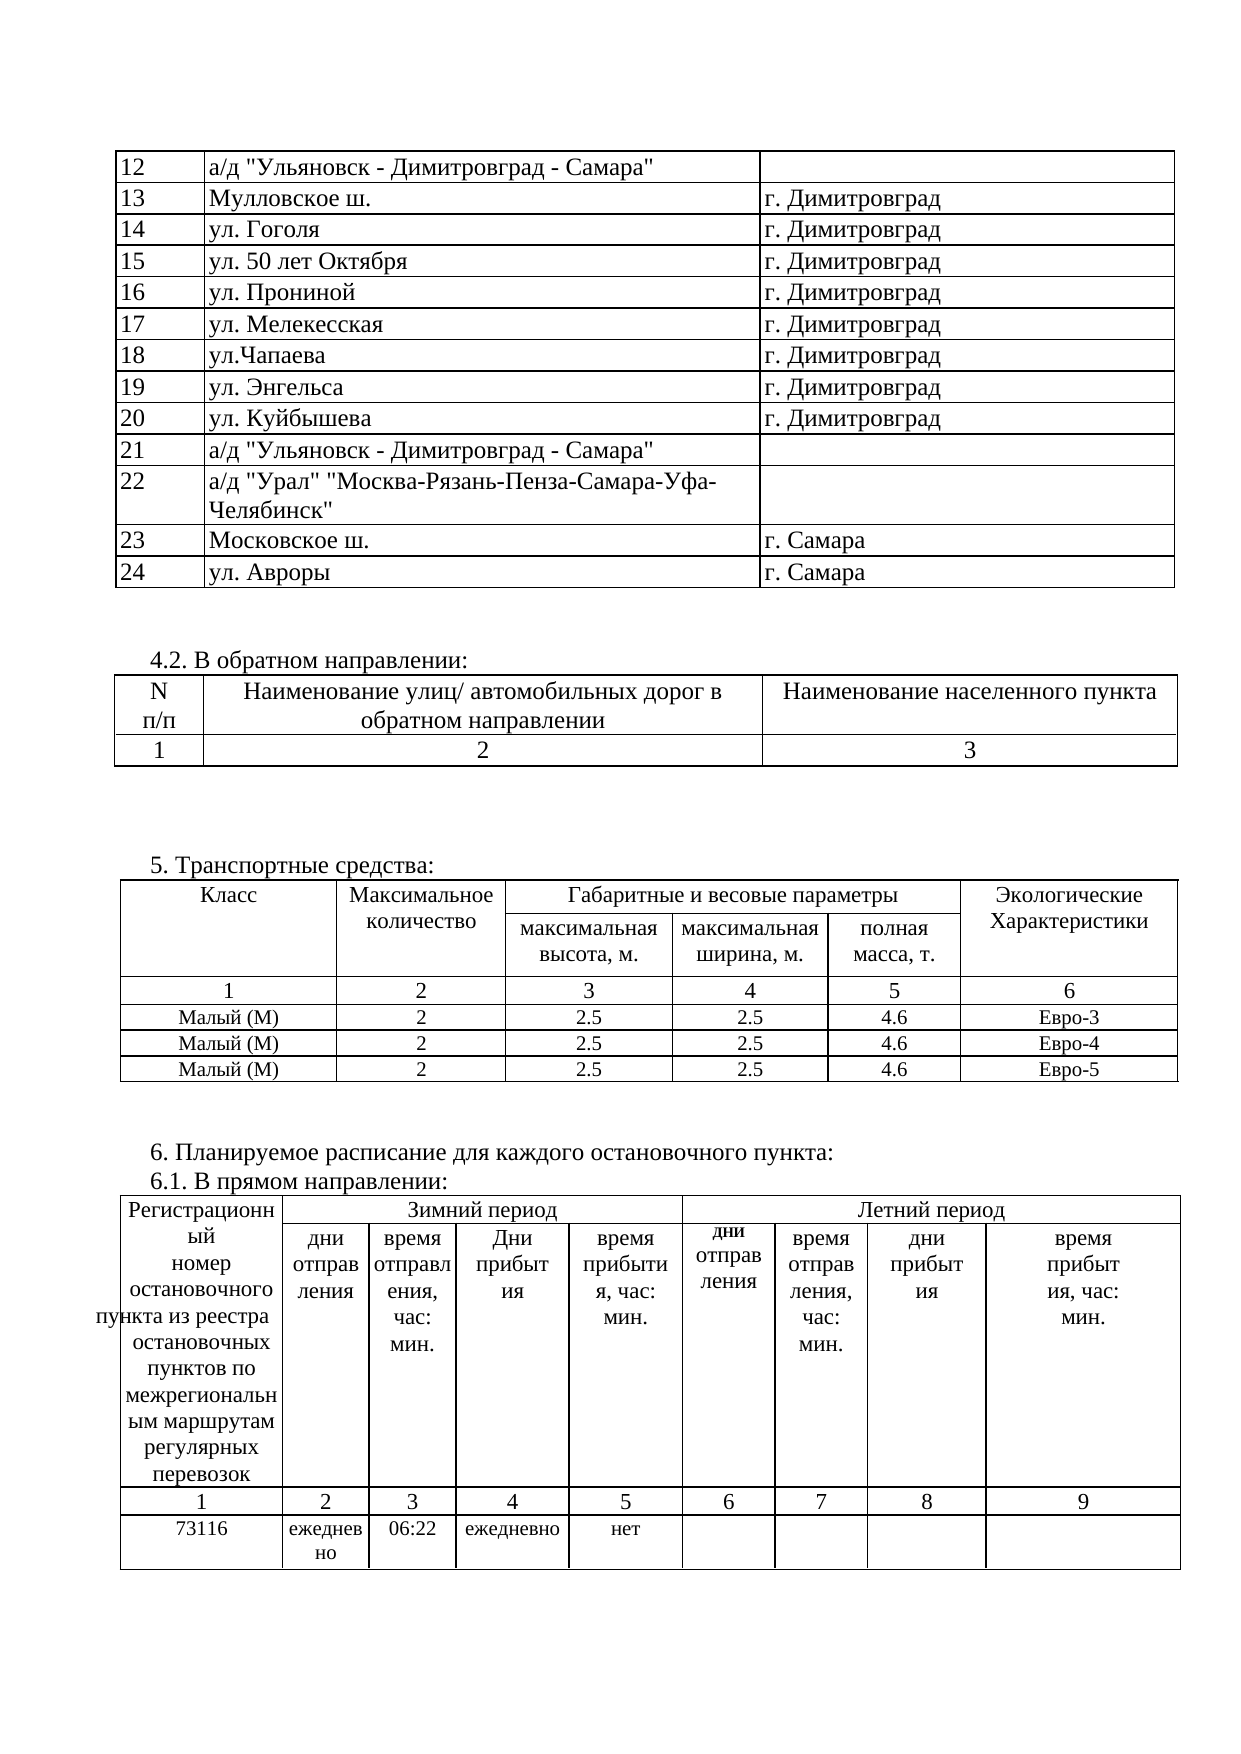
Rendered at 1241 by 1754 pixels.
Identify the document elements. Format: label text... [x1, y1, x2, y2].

table_cell ул. Куйбышева [205, 403, 759, 433]
table_cell 12 [117, 152, 204, 181]
table_cell 1 [121, 1488, 282, 1514]
table_cell Малый (М) [121, 1005, 336, 1029]
table_cell 2.5 [506, 1005, 672, 1029]
table_cell дни отправ ления [283, 1224, 368, 1486]
table_header Зимний период [283, 1196, 682, 1223]
table_cell г. Димитровград [761, 277, 1174, 307]
table_cell 17 [117, 309, 204, 339]
table_cell [868, 1516, 985, 1568]
table_cell максимальная высота, м. [506, 914, 672, 976]
table_cell время отправл ения, час: мин. [370, 1224, 455, 1486]
table_cell 8 [868, 1488, 985, 1514]
table_cell г. Самара [761, 525, 1174, 555]
table_cell г. Самара [761, 557, 1174, 587]
table_cell ул.Чапаева [205, 340, 759, 370]
table_cell ул. 50 лет Октября [205, 246, 759, 276]
table_cell а/д "Урал" "Москва-Рязань-Пенза-Самара-Уфа-Челябинск" [205, 466, 759, 524]
text 6. Планируемое расписание для каждого остановочного пункта: [150, 1137, 1090, 1166]
table_cell 2 [337, 1057, 505, 1081]
table_cell 20 [117, 403, 204, 433]
table_cell 4 [673, 977, 827, 1004]
table_cell 19 [117, 372, 204, 402]
table_cell 14 [117, 215, 204, 244]
table_cell 5 [829, 977, 960, 1004]
table_header Наименование улиц/ автомобильных дорог в обратном направлении [204, 676, 762, 733]
table_cell ежедневно [283, 1516, 368, 1568]
table_cell 73116 [121, 1516, 282, 1568]
table_cell Мулловское ш. [205, 183, 759, 213]
table_cell г. Димитровград [761, 403, 1174, 433]
table_cell 16 [117, 277, 204, 307]
table_cell 2 [204, 735, 762, 765]
table_header Габаритные и весовые параметры [506, 881, 960, 912]
text 6.1. В прямом направлении: [150, 1166, 1090, 1195]
table_cell 13 [117, 183, 204, 213]
text 4.2. В обратном направлении: [150, 646, 1090, 674]
table_cell 4.6 [829, 1057, 960, 1081]
table_cell г. Димитровград [761, 372, 1174, 402]
table_cell 23 [117, 525, 204, 555]
table_cell [761, 435, 1174, 464]
table_header N п/п [115, 676, 203, 733]
table_cell ул. Авроры [205, 557, 759, 587]
table_header Класс [121, 881, 336, 976]
table_cell 7 [776, 1488, 867, 1514]
table_cell Малый (М) [121, 1031, 336, 1055]
table_cell 2 [337, 977, 505, 1004]
table_cell а/д "Ульяновск - Димитровград - Самара" [205, 152, 759, 181]
table_cell [987, 1516, 1180, 1568]
table_cell Евро-4 [961, 1031, 1177, 1055]
table_header Максимальное количество [337, 881, 505, 976]
table_cell 06:22 [370, 1516, 455, 1568]
table_cell полная масса, т. [829, 914, 960, 976]
table_header Наименование населенного пункта [763, 676, 1177, 733]
table_cell ул. Энгельса [205, 372, 759, 402]
table_cell ул. Мелекесская [205, 309, 759, 339]
table_cell 6 [683, 1488, 774, 1514]
table_cell г. Димитровград [761, 340, 1174, 370]
table_cell Малый (М) [121, 1057, 336, 1081]
table_cell 24 [117, 557, 204, 587]
table_cell 22 [117, 466, 204, 524]
table_cell г. Димитровград [761, 215, 1174, 244]
table_cell дни прибыт ия [868, 1224, 985, 1486]
table_cell нет [570, 1516, 682, 1568]
table_cell Евро-3 [961, 1005, 1177, 1029]
table_cell ул. Гоголя [205, 215, 759, 244]
table_cell время отправ ления, час: мин. [776, 1224, 867, 1486]
table_cell 15 [117, 246, 204, 276]
table_header Экологические Характеристики [961, 881, 1177, 976]
table_cell г. Димитровград [761, 246, 1174, 276]
table_cell 3 [506, 977, 672, 1004]
table_cell 4.6 [829, 1005, 960, 1029]
table_cell [761, 466, 1174, 524]
table_cell Евро-5 [961, 1057, 1177, 1081]
table_cell 21 [117, 435, 204, 464]
table_cell ежедневно [457, 1516, 568, 1568]
table_cell 1 [121, 977, 336, 1004]
table_cell 4.6 [829, 1031, 960, 1055]
table_cell Московское ш. [205, 525, 759, 555]
table_cell 9 [987, 1488, 1180, 1514]
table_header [121, 1196, 282, 1486]
table_cell 2.5 [673, 1057, 827, 1081]
text 5. Транспортные средства: [150, 850, 1090, 879]
table_cell 6 [961, 977, 1177, 1004]
table_cell время прибыти я, час: мин. [570, 1224, 682, 1486]
table_cell время прибыт ия, час: мин. [987, 1224, 1180, 1486]
table_cell [776, 1516, 867, 1568]
table_cell ДНИ отправ ления [683, 1224, 774, 1486]
table_cell а/д "Ульяновск - Димитровград - Самара" [205, 435, 759, 464]
table_cell 4 [457, 1488, 568, 1514]
table_cell 2 [337, 1005, 505, 1029]
table_cell 2 [283, 1488, 368, 1514]
table_cell 1 [115, 735, 203, 765]
table_cell 2.5 [673, 1031, 827, 1055]
table_cell [683, 1516, 774, 1568]
table_cell 2.5 [506, 1031, 672, 1055]
table_header Летний период [683, 1196, 1180, 1223]
table_cell 2 [337, 1031, 505, 1055]
table_cell 2.5 [673, 1005, 827, 1029]
table_cell 18 [117, 340, 204, 370]
table_cell ул. Прониной [205, 277, 759, 307]
table_cell 3 [370, 1488, 455, 1514]
table_cell [761, 152, 1174, 181]
table_cell г. Димитровград [761, 309, 1174, 339]
table_cell максимальная ширина, м. [673, 914, 827, 976]
table_cell 3 [763, 734, 1177, 765]
table_cell Дни прибыт ия [457, 1224, 568, 1486]
table_cell г. Димитровград [761, 183, 1174, 213]
table_cell 2.5 [506, 1057, 672, 1081]
table_cell 5 [570, 1488, 682, 1514]
